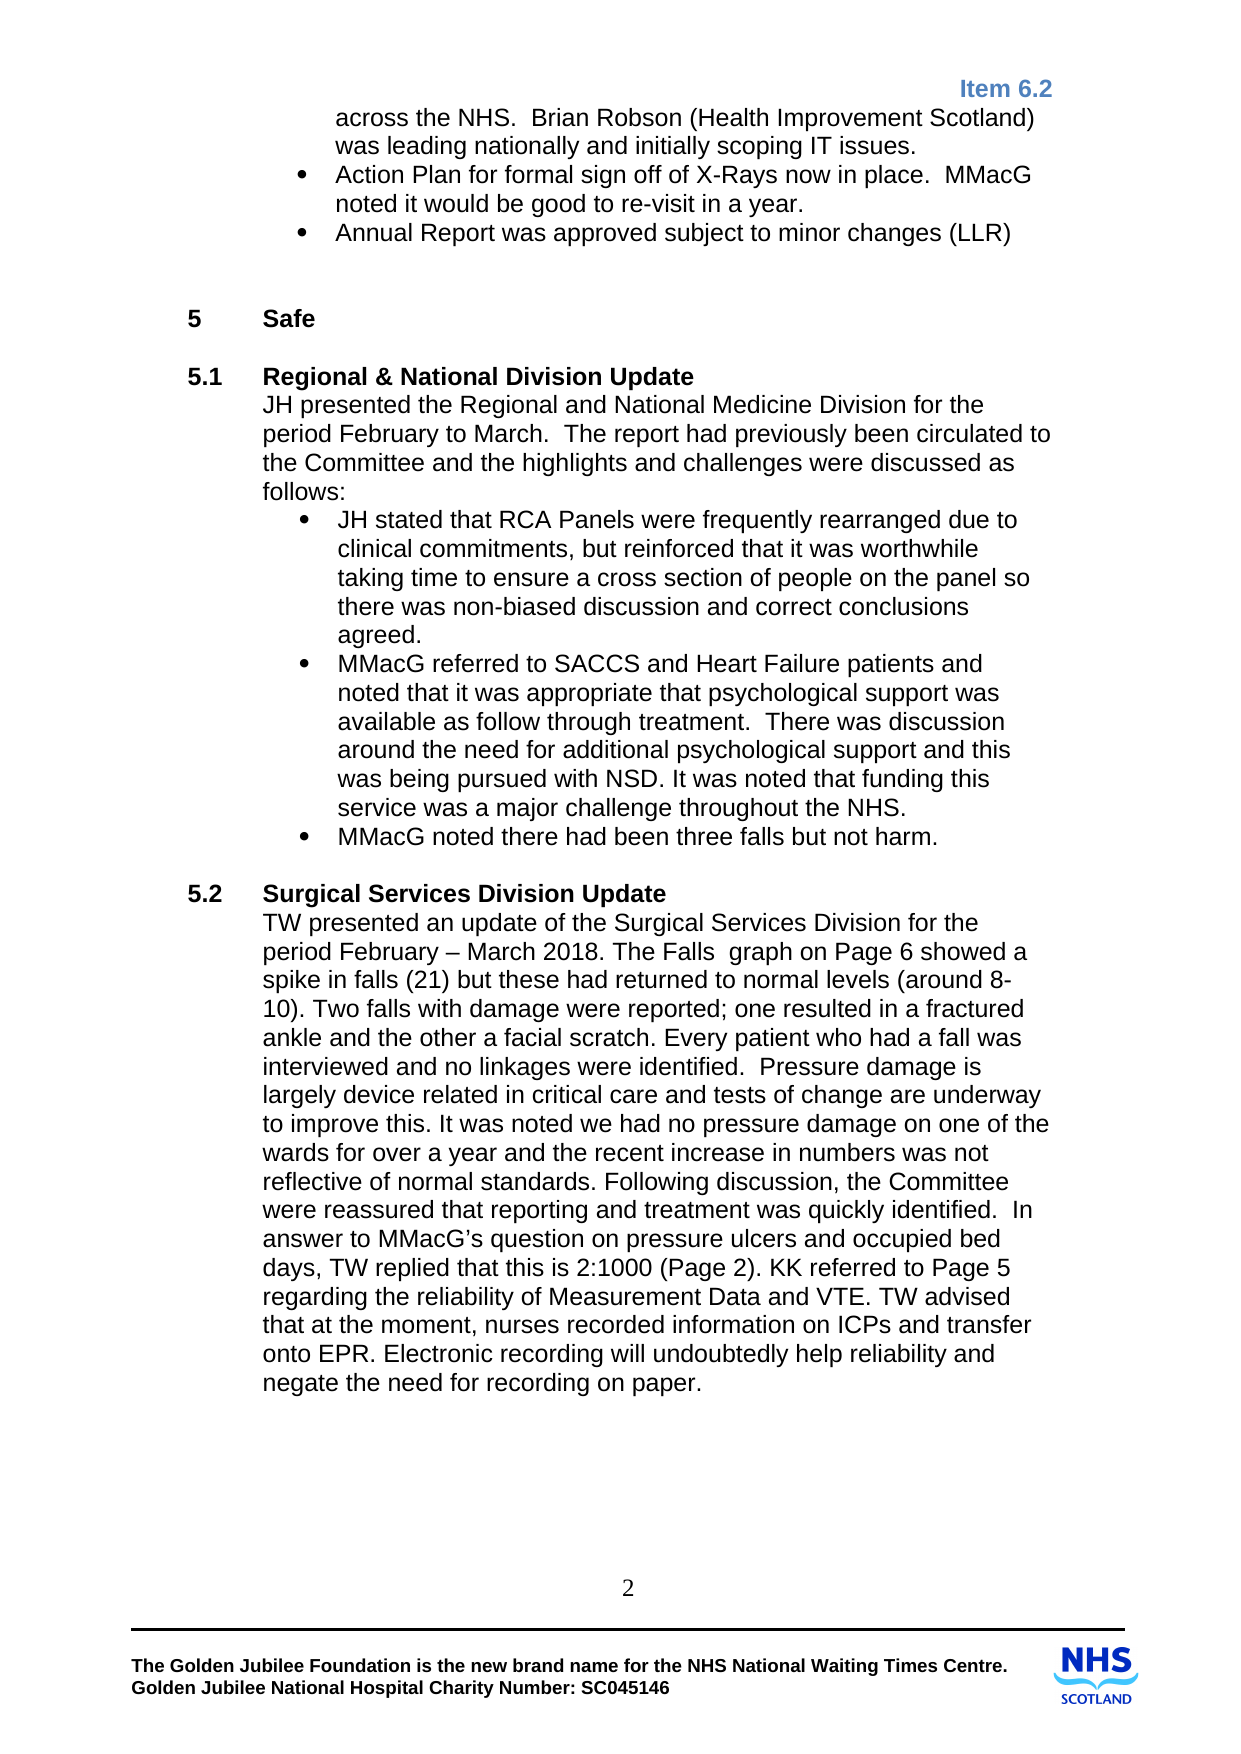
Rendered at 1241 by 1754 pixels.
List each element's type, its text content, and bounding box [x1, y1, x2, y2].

list Regional & National Division Update [187, 361, 1052, 390]
list MMacG referred to SACCS and Heart Failure patients and noted that it was appropriate that psychological support was available as follow through treatment. There was discussion around the need for additional psychological support and this was being pursued with NSD. It was noted that funding this service was a major challenge throughout the NHS. [300, 649, 1052, 822]
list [298, 102, 1052, 160]
text JH presented the Regional and National Medicine Division for the period February to March. The report had previously been circulated to the Committee and the highlights and challenges were discussed as follows: [262, 390, 1052, 505]
list Safe [187, 304, 1052, 333]
list Annual Report was approved subject to minor changes (LLR) [298, 218, 1052, 246]
list MMacG noted there had been three falls but not harm. [300, 822, 1052, 851]
picture [1053, 1647, 1139, 1704]
list Surgical Services Division Update [187, 879, 1052, 908]
list JH stated that RCA Panels were frequently rearranged due to clinical commitments, but reinforced that it was worthwhile taking time to ensure a cross section of people on the panel so there was non-biased discussion and correct conclusions agreed. [300, 505, 1052, 649]
text TW presented an update of the Surgical Services Division for the period February – March 2018. The Falls graph on Page 6 showed a spike in falls (21) but these had returned to normal levels (around 8-10). Two falls with damage were reported; one resulted in a fractured ankle and the other a facial scratch. Every patient who had a fall was interviewed and no linkages were identified. Pressure damage is largely device related in critical care and tests of change are underway to improve this. It was noted we had no pressure damage on one of the wards for over a year and the recent increase in numbers was not reflective of normal standards. Following discussion, the Committee were reassured that reporting and treatment was quickly identified. In answer to MMacG’s question on pressure ulcers and occupied bed days, TW replied that this is 2:1000 (Page 2). KK referred to Page 5 regarding the reliability of Measurement Data and VTE. TW advised that at the moment, nurses recorded information on ICPs and transfer onto EPR. Electronic recording will undoubtedly help reliability and negate the need for recording on paper. [262, 908, 1052, 1397]
list Action Plan for formal sign off of X-Rays now in place. MMacG noted it would be good to re-visit in a year. [298, 160, 1052, 218]
